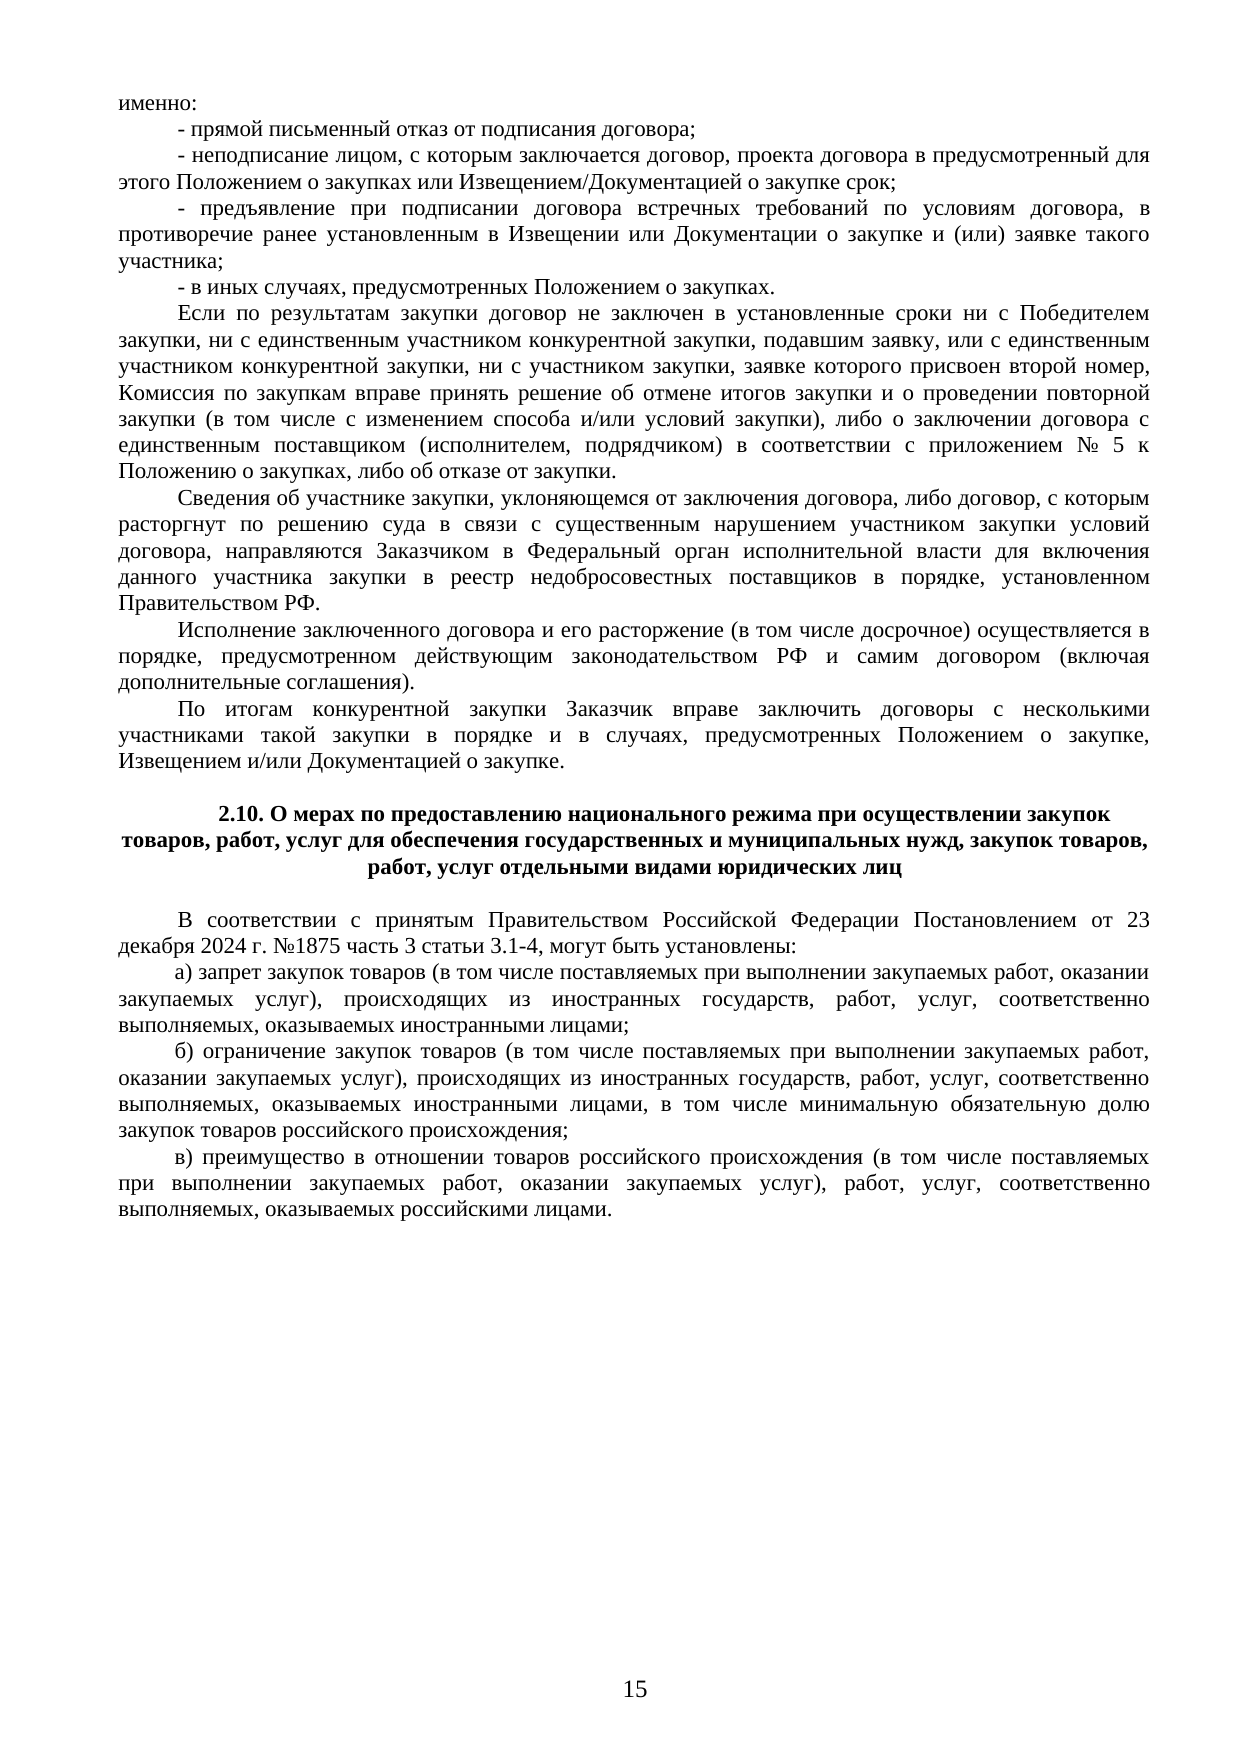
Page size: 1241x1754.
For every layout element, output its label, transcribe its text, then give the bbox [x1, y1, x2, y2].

text - в иных случаях, предусмотренных Положением о закупках. [118, 273, 1152, 299]
text - прямой письменный отказ от подписания договора; [118, 115, 1152, 141]
text - предъявление при подписании договора встречных требований по условиям договора, в противоречие ранее установленным в Извещении или Документации о закупке и (или) заявке такого участника; [118, 194, 1152, 273]
text Если по результатам закупки договор не заключен в установленные сроки ни с Победителем закупки, ни с единственным участником конкурентной закупки, подавшим заявку, или с единственным участником конкурентной закупки, ни с участником закупки, заявке которого присвоен второй номер, Комиссия по закупкам вправе принять решение об отмене итогов закупки и о проведении повторной закупки (в том числе с изменением способа и/или условий закупки), либо о заключении договора с единственным поставщиком (исполнителем, подрядчиком) в соответствии с приложением № 5 к Положению о закупках, либо об отказе от закупки. [118, 299, 1152, 484]
text - неподписание лицом, с которым заключается договор, проекта договора в предусмотренный для этого Положением о закупках или Извещением/Документацией о закупке срок; [118, 141, 1152, 194]
text В соответствии с принятым Правительством Российской Федерации Постановлением от 23 декабря 2024 г. №1875 часть 3 статьи 3.1-4, могут быть установлены: [118, 906, 1152, 958]
text 2.10. О мерах по предоставлению национального режима при осуществлении закупок товаров, работ, услуг для обеспечения государственных и муниципальных нужд, закупок товаров, работ, услуг отдельными видами юридических лиц [118, 800, 1152, 879]
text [118, 89, 1152, 115]
text в) преимущество в отношении товаров российского происхождения (в том числе поставляемых при выполнении закупаемых работ, оказании закупаемых услуг), работ, услуг, соответственно выполняемых, оказываемых российскими лицами. [118, 1143, 1152, 1222]
text Исполнение заключенного договора и его расторжение (в том числе досрочное) осуществляется в порядке, предусмотренном действующим законодательством РФ и самим договором (включая дополнительные соглашения). [118, 616, 1152, 695]
text Сведения об участнике закупки, уклоняющемся от заключения договора, либо договор, с которым расторгнут по решению суда в связи с существенным нарушением участником закупки условий договора, направляются Заказчиком в Федеральный орган исполнительной власти для включения данного участника закупки в реестр недобросовестных поставщиков в порядке, установленном Правительством РФ. [118, 484, 1152, 616]
text По итогам конкурентной закупки Заказчик вправе заключить договоры с несколькими участниками такой закупки в порядке и в случаях, предусмотренных Положением о закупке, Извещением и/или Документацией о закупке. [118, 695, 1152, 774]
text б) ограничение закупок товаров (в том числе поставляемых при выполнении закупаемых работ, оказании закупаемых услуг), происходящих из иностранных государств, работ, услуг, соответственно выполняемых, оказываемых иностранными лицами, в том числе минимальную обязательную долю закупок товаров российского происхождения; [118, 1037, 1152, 1143]
text а) запрет закупок товаров (в том числе поставляемых при выполнении закупаемых работ, оказании закупаемых услуг), происходящих из иностранных государств, работ, услуг, соответственно выполняемых, оказываемых иностранными лицами; [118, 958, 1152, 1037]
